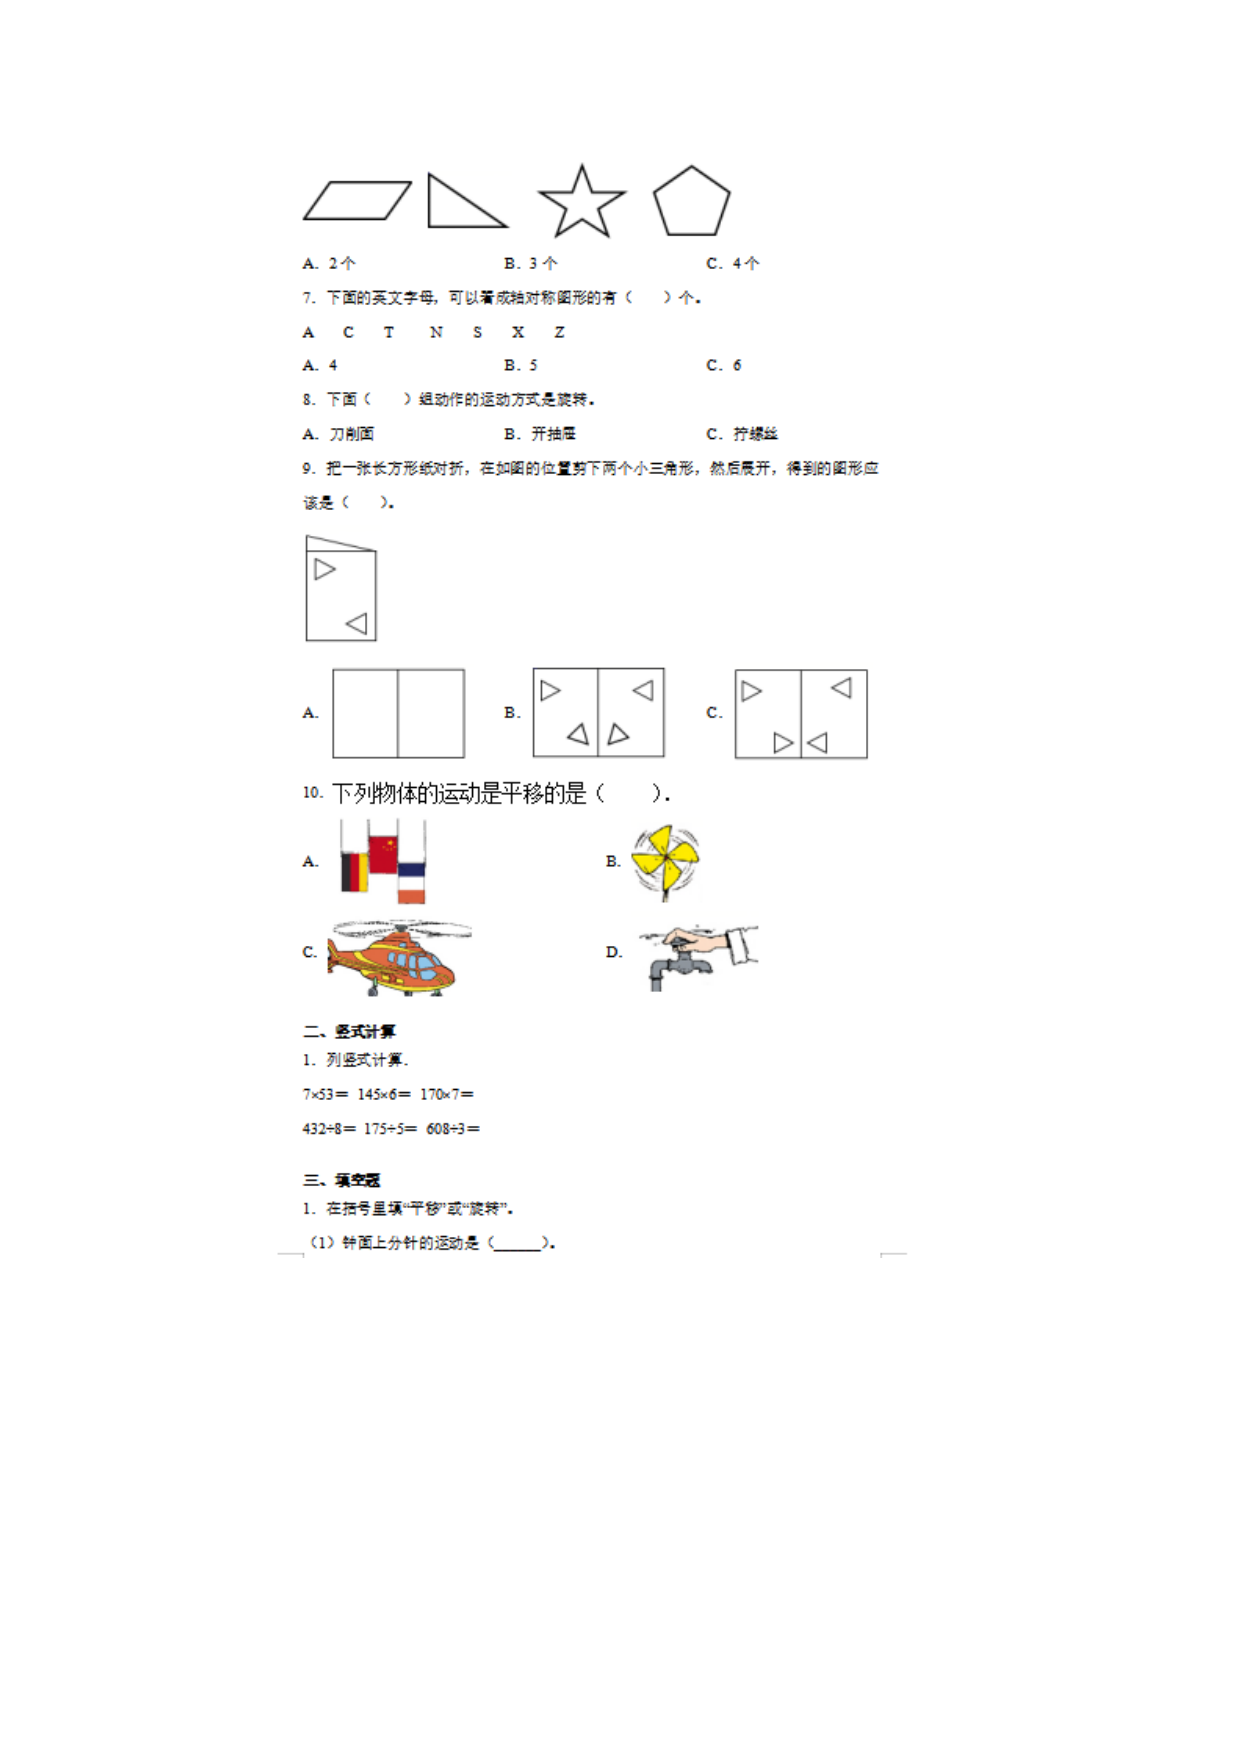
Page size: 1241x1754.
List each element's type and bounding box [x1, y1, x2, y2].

picture [256, 162, 984, 1258]
